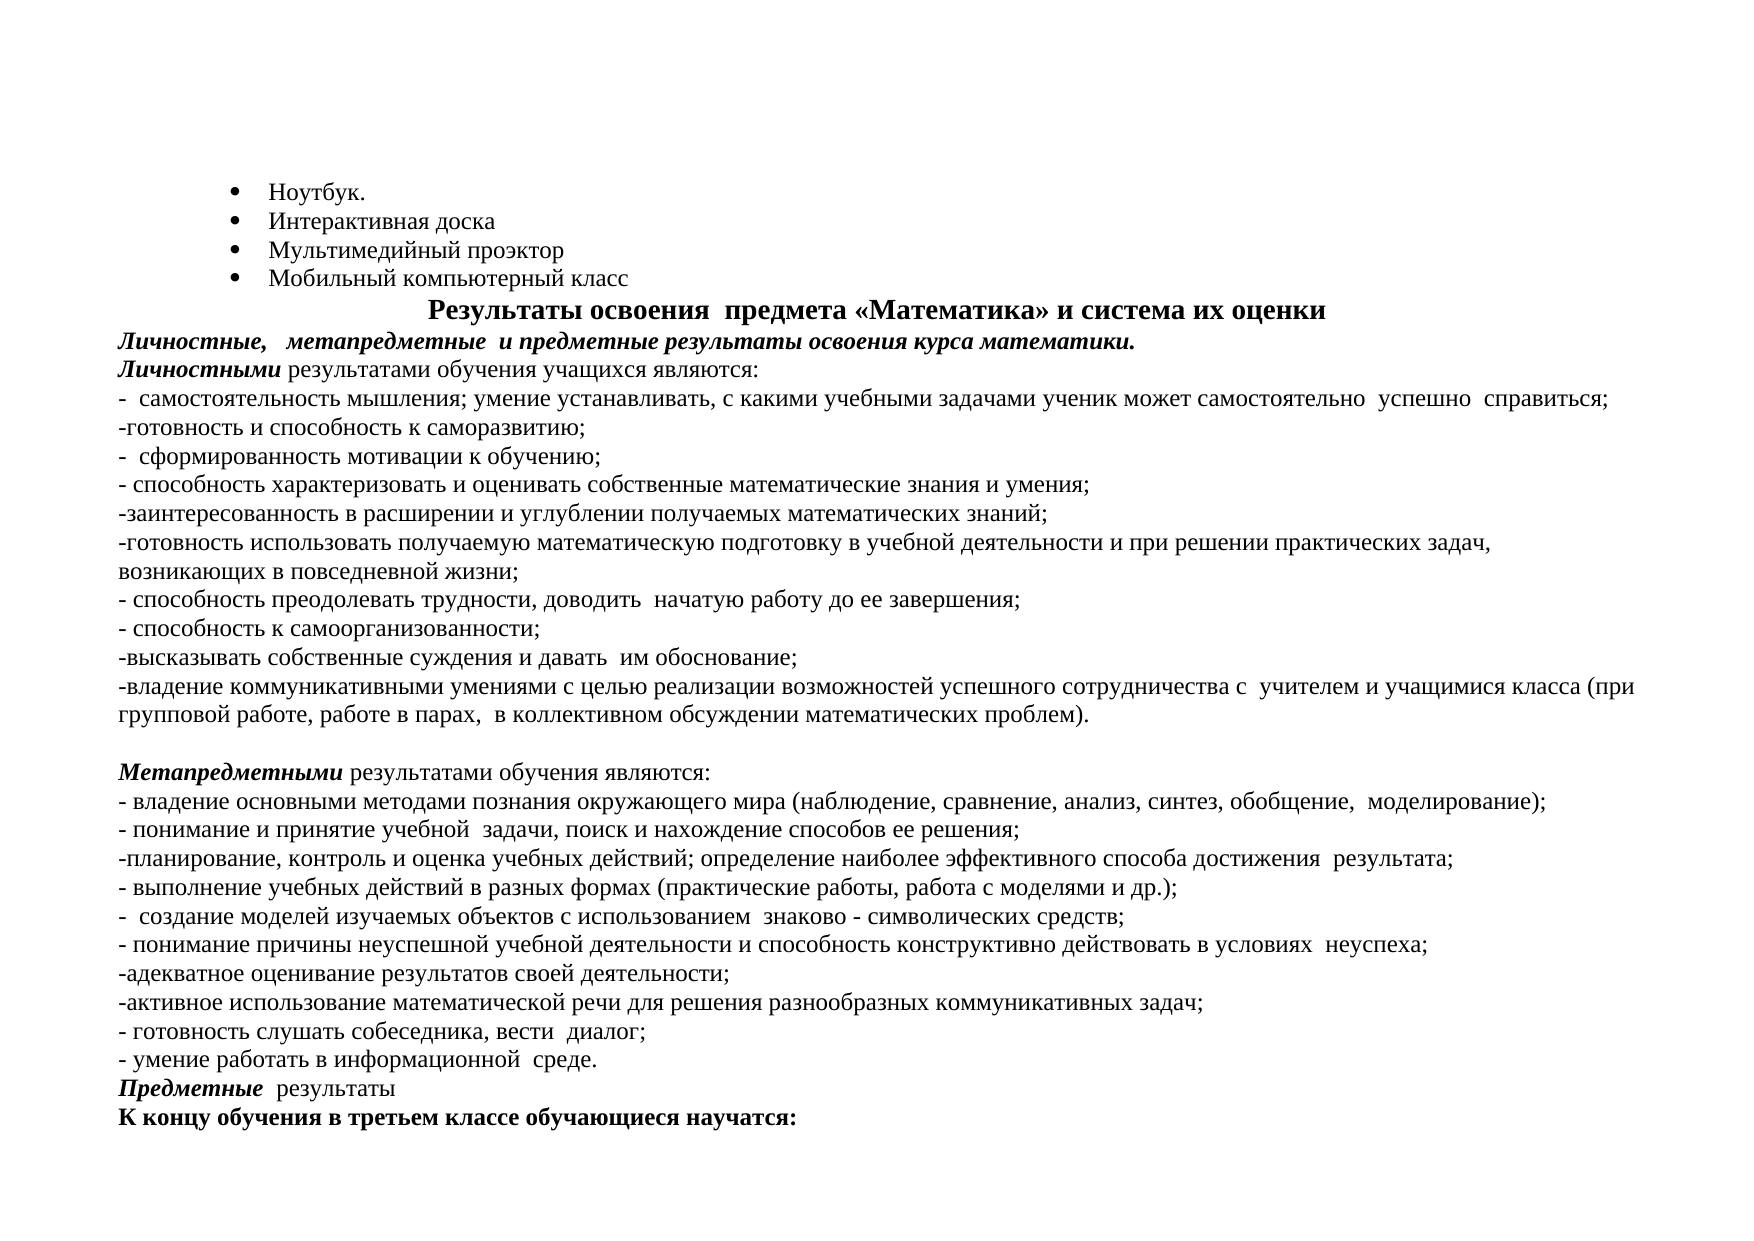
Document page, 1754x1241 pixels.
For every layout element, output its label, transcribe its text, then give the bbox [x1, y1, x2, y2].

text - готовность слушать собеседника, вести диалог; [118, 1016, 1636, 1044]
text - выполнение учебных действий в разных формах (практические работы, работа с моделями и др.); [118, 872, 1636, 901]
text -высказывать собственные суждения и давать им обоснование; [118, 642, 1636, 671]
text К концу обучения в третьем классе обучающиеся научатся: [118, 1102, 1636, 1131]
text - создание моделей изучаемых объектов с использованием знаково - символических средств; [118, 901, 1636, 929]
text Результаты освоения предмета «Математика» и система их оценки [118, 292, 1636, 326]
text -готовность и способность к саморазвитию; [118, 412, 1636, 441]
text -готовность использовать получаемую математическую подготовку в учебной деятельности и при решении практических задач, возникающих в повседневной жизни; [118, 527, 1636, 584]
text Личностные, метапредметные и предметные результаты освоения курса математики. [118, 326, 1636, 354]
text - сформированность мотивации к обучению; [118, 441, 1636, 469]
text - способность к самоорганизованности; [118, 613, 1636, 642]
text -активное использование математической речи для решения разнообразных коммуникативных задач; [118, 987, 1636, 1016]
list Ноутбук. [231, 177, 1629, 206]
text Личностными результатами обучения учащихся являются: [118, 354, 1636, 383]
text -адекватное оценивание результатов своей деятельности; [118, 958, 1636, 987]
list Мобильный компьютерный класс [231, 263, 1629, 292]
list Интерактивная доска [231, 206, 1629, 235]
text -владение коммуникативными умениями с целью реализации возможностей успешного сотрудничества с учителем и учащимися класса (при групповой работе, работе в парах, в коллективном обсуждении математических проблем). [118, 671, 1636, 728]
text -планирование, контроль и оценка учебных действий; определение наиболее эффективного способа достижения результата; [118, 843, 1636, 872]
text - способность преодолевать трудности, доводить начатую работу до ее завершения; [118, 584, 1636, 613]
text Предметные результаты [118, 1073, 1636, 1102]
text - понимание и принятие учебной задачи, поиск и нахождение способов ее решения; [118, 814, 1636, 843]
text - владение основными методами познания окружающего мира (наблюдение, сравнение, анализ, синтез, обобщение, моделирование); [118, 786, 1636, 814]
text - самостоятельность мышления; умение устанавливать, с какими учебными задачами ученик может самостоятельно успешно справиться; [118, 383, 1636, 412]
text -заинтересованность в расширении и углублении получаемых математических знаний; [118, 498, 1636, 527]
text - понимание причины неуспешной учебной деятельности и способность конструктивно действовать в условиях неуспеха; [118, 929, 1636, 958]
text - умение работать в информационной среде. [118, 1044, 1636, 1073]
text Метапредметными результатами обучения являются: [118, 757, 1636, 786]
text - способность характеризовать и оценивать собственные математические знания и умения; [118, 469, 1636, 498]
list Мультимедийный проэктор [231, 235, 1629, 263]
